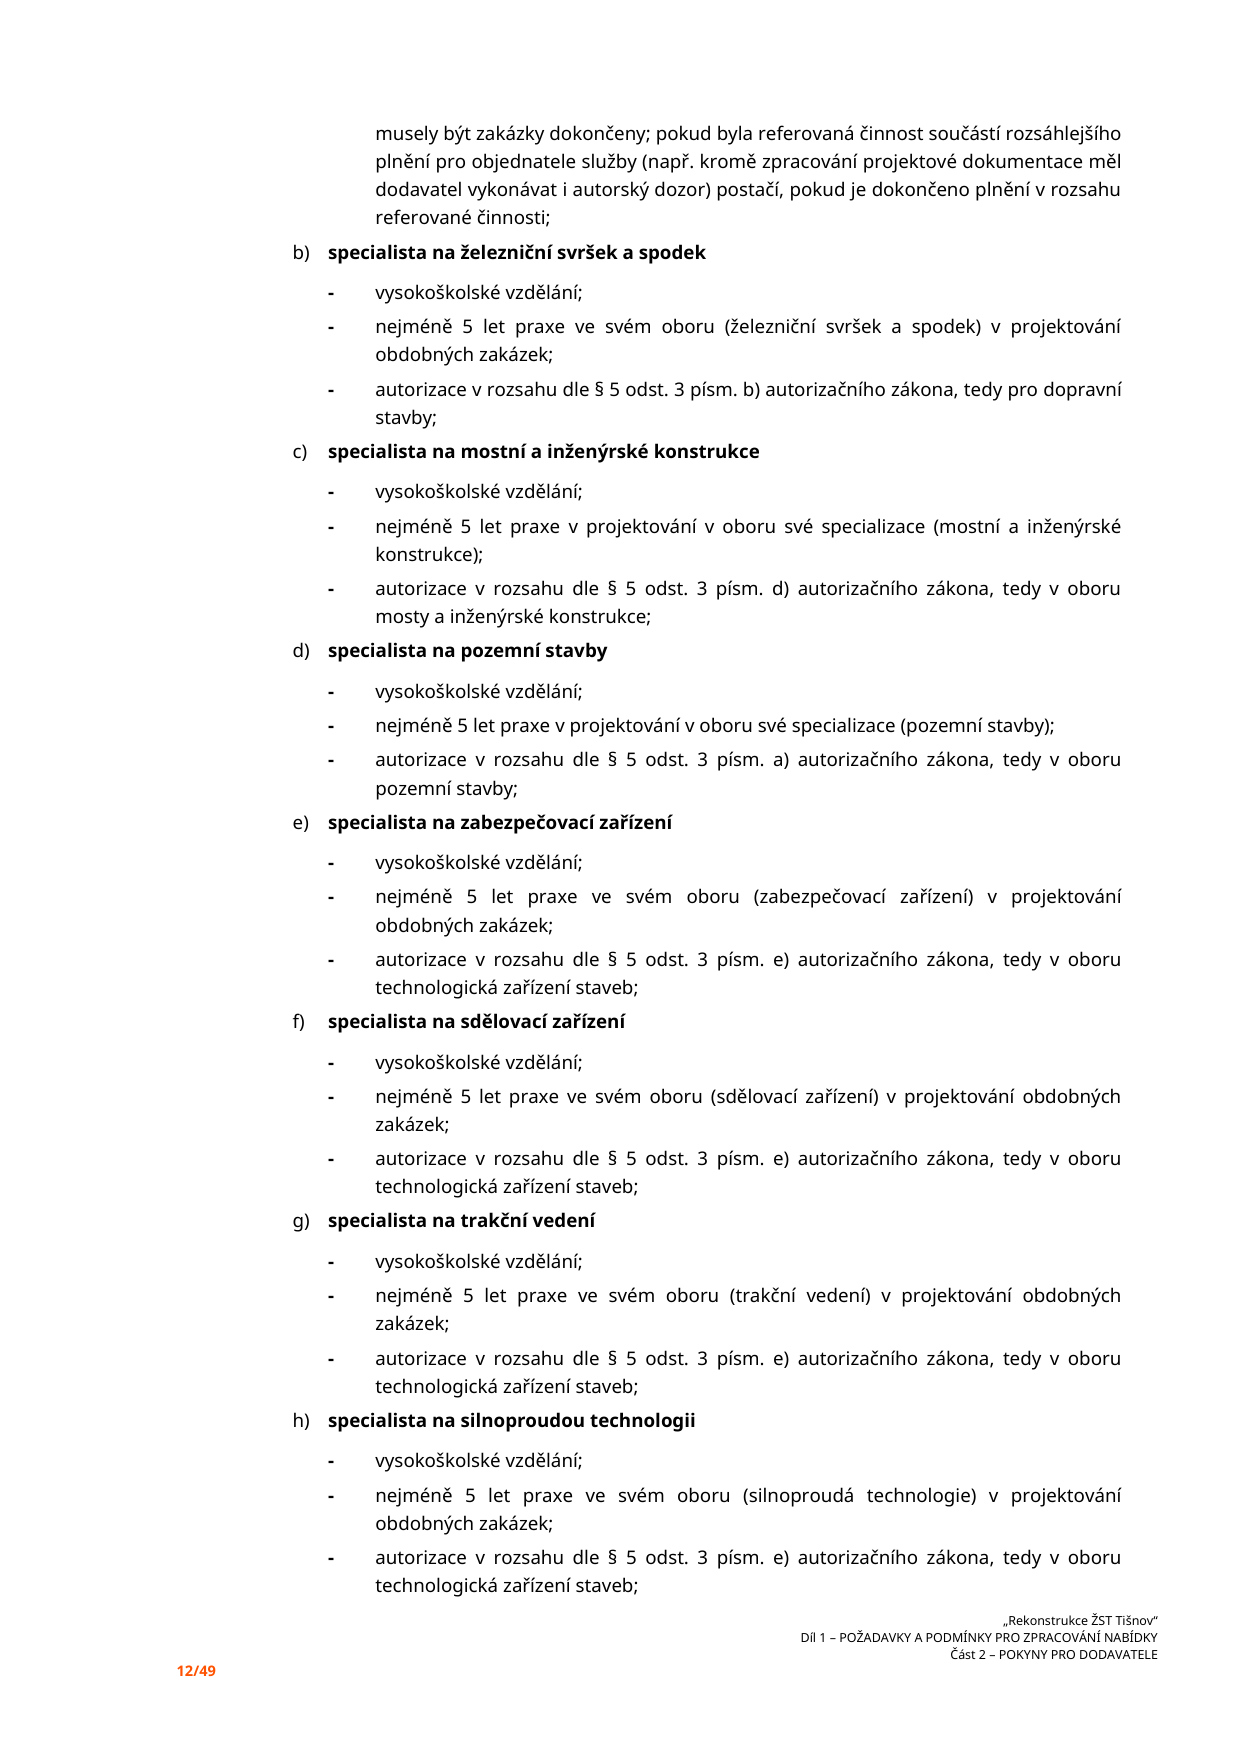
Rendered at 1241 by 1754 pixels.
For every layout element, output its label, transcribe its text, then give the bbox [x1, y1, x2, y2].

text nejméně 5 let praxe ve svém oboru (zabezpečovací zařízení) v projektování obdobných zakázek; [328, 884, 1122, 937]
text vysokoškolské vzdělání; [328, 1049, 1122, 1074]
text vysokoškolské vzdělání; [328, 1248, 1122, 1274]
text autorizace v rozsahu dle § 5 odst. 3 písm. e) autorizačního zákona, tedy v oboru technologická zařízení staveb; [328, 1544, 1122, 1598]
text vysokoškolské vzdělání; [328, 1448, 1122, 1473]
text vysokoškolské vzdělání; [328, 678, 1122, 704]
text autorizace v rozsahu dle § 5 odst. 3 písm. e) autorizačního zákona, tedy v oboru technologická zařízení staveb; [328, 946, 1122, 1000]
list specialista na trakční vedení [292, 1208, 1122, 1233]
list specialista na zabezpečovací zařízení [292, 809, 1122, 834]
text autorizace v rozsahu dle § 5 odst. 3 písm. b) autorizačního zákona, tedy pro dopravní stavby; [328, 376, 1122, 429]
list specialista na silnoproudou technologii [292, 1407, 1122, 1433]
text vysokoškolské vzdělání; [328, 479, 1122, 504]
text autorizace v rozsahu dle § 5 odst. 3 písm. e) autorizačního zákona, tedy v oboru technologická zařízení staveb; [328, 1146, 1122, 1199]
list specialista na sdělovací zařízení [292, 1008, 1122, 1034]
text nejméně 5 let praxe ve svém oboru (trakční vedení) v projektování obdobných zakázek; [328, 1283, 1122, 1336]
text autorizace v rozsahu dle § 5 odst. 3 písm. e) autorizačního zákona, tedy v oboru technologická zařízení staveb; [328, 1345, 1122, 1398]
list specialista na pozemní stavby [292, 638, 1122, 663]
text autorizace v rozsahu dle § 5 odst. 3 písm. d) autorizačního zákona, tedy v oboru mosty a inženýrské konstrukce; [328, 575, 1122, 629]
text nejméně 5 let praxe ve svém oboru (železniční svršek a spodek) v projektování obdobných zakázek; [328, 314, 1122, 367]
text nejméně 5 let praxe v projektování v oboru své specializace (pozemní stavby); [328, 712, 1122, 738]
text nejméně 5 let praxe ve svém oboru (sdělovací zařízení) v projektování obdobných zakázek; [328, 1083, 1122, 1137]
list specialista na železniční svršek a spodek [292, 239, 1122, 264]
list specialista na mostní a inženýrské konstrukce [292, 438, 1122, 464]
text nejméně 5 let praxe ve svém oboru (silnoproudá technologie) v projektování obdobných zakázek; [328, 1482, 1122, 1536]
text autorizace v rozsahu dle § 5 odst. 3 písm. a) autorizačního zákona, tedy v oboru pozemní stavby; [328, 747, 1122, 800]
text vysokoškolské vzdělání; [328, 849, 1122, 875]
text nejméně 5 let praxe v projektování v oboru své specializace (mostní a inženýrské konstrukce); [328, 513, 1122, 567]
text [328, 121, 1122, 230]
text vysokoškolské vzdělání; [328, 279, 1122, 305]
